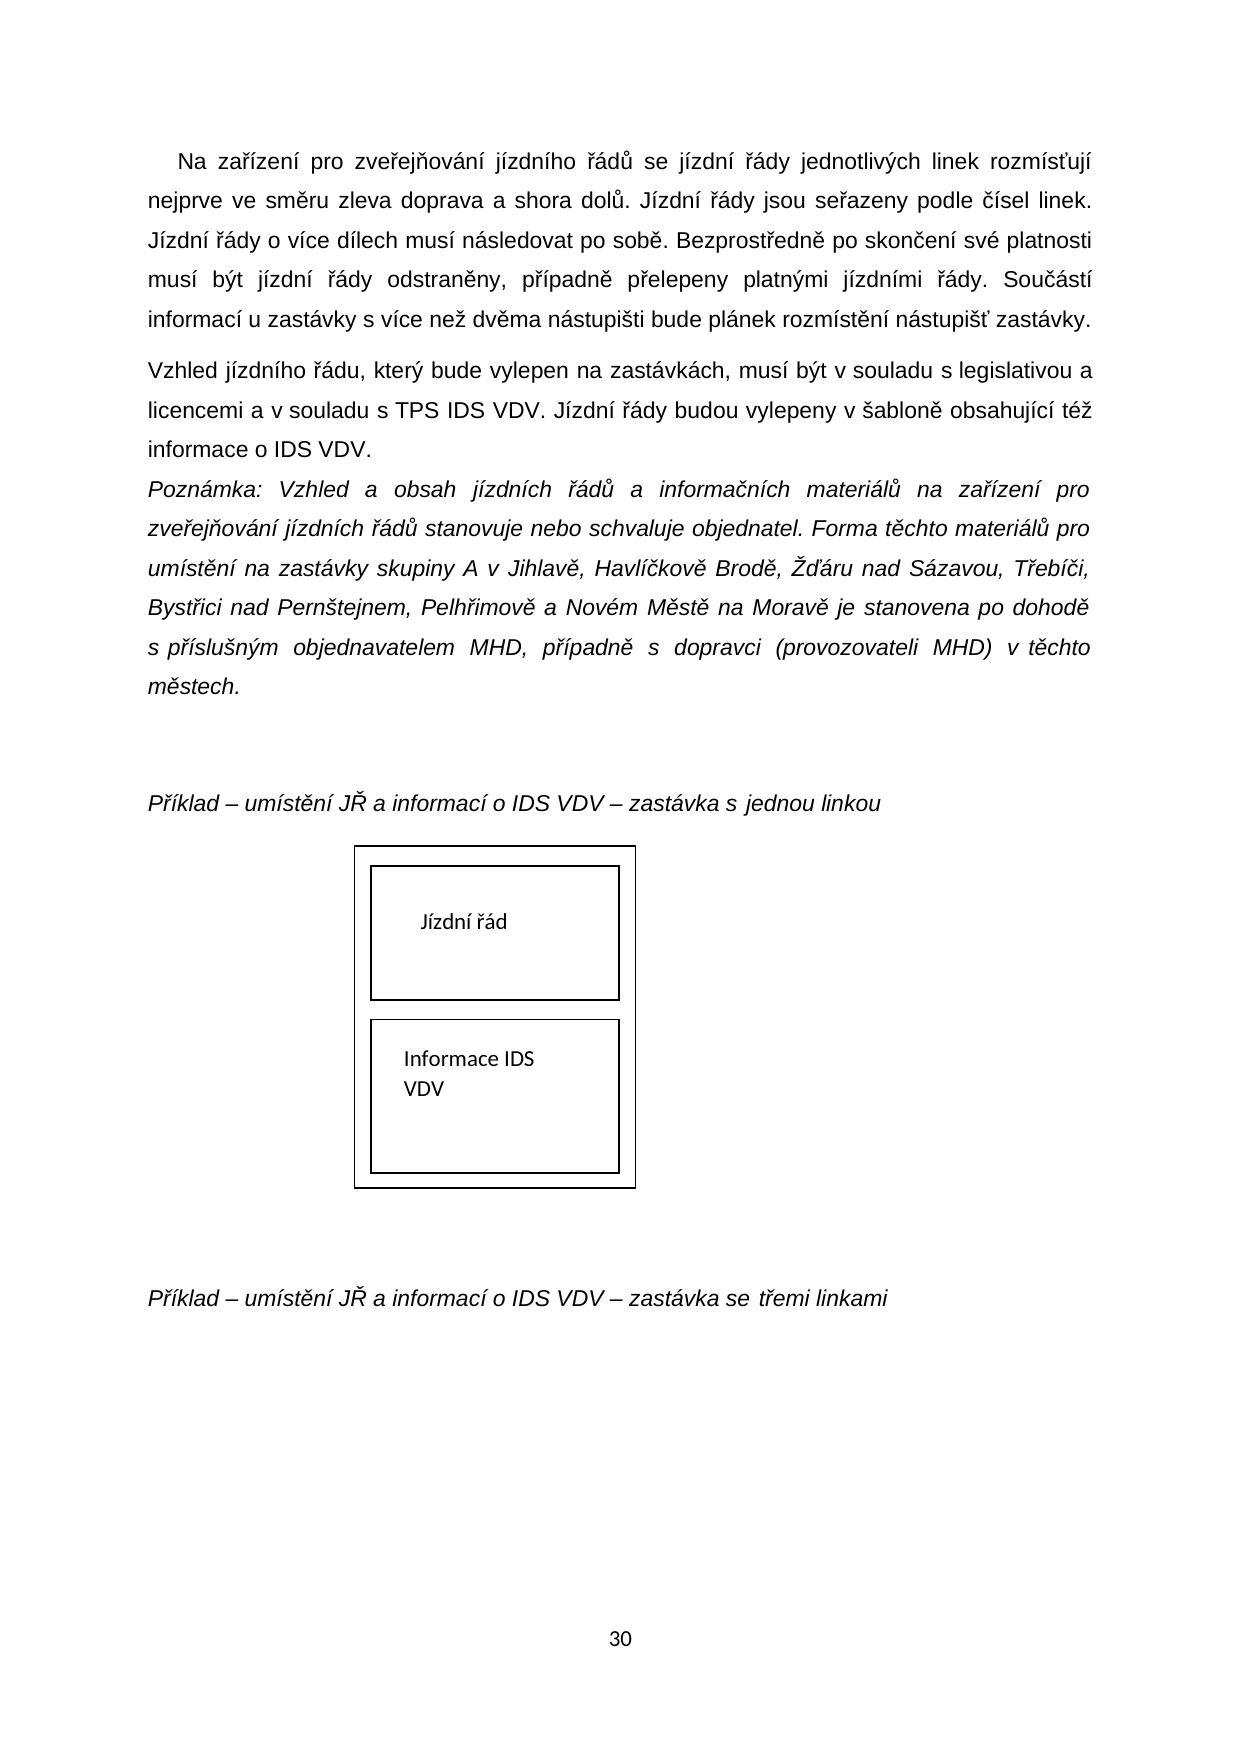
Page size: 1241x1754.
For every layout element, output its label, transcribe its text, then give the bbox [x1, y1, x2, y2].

text Na zařízení pro zveřejňování jízdního řádů se jízdní řády jednotlivých linek rozmísťují nejprve ve směru zleva doprava a shora dolů. Jízdní řády jsou seřazeny podle čísel linek. Jízdní řády o více dílech musí následovat po sobě. Bezprostředně po skončení své platnosti musí být jízdní řády odstraněny, případně přelepeny platnými jízdními řády. Součástí informací u zastávky s více než dvěma nástupišti bude plánek rozmístění nástupišť zastávky. [148, 148, 1093, 332]
text Poznámka: Vzhled a obsah jízdních řádů a informačních materiálů na zařízení pro zveřejňování jízdních řádů stanovuje nebo schvaluje objednatel. Forma těchto materiálů pro umístění na zastávky skupiny A v Jihlavě, Havlíčkově Brodě, Žďáru nad Sázavou, Třebíči, Bystřici nad Pernštejnem, Pelhřimově a Novém Městě na Moravě je stanovena po dohodě s příslušným objednavatelem MHD, případně s dopravci (provozovateli MHD) v těchto městech. [148, 476, 1093, 700]
text Příklad – umístění JŘ a informací o IDS VDV – zastávka s jednou linkou [148, 790, 1093, 816]
text Příklad – umístění JŘ a informací o IDS VDV – zastávka se třemi linkami [148, 1284, 1093, 1311]
text Vzhled jízdního řádu, který bude vylepen na zastávkách, musí být v souladu s legislativou a licencemi a v souladu s TPS IDS VDV. Jízdní řády budou vylepeny v šabloně obsahující též informace o IDS VDV. [148, 357, 1093, 463]
